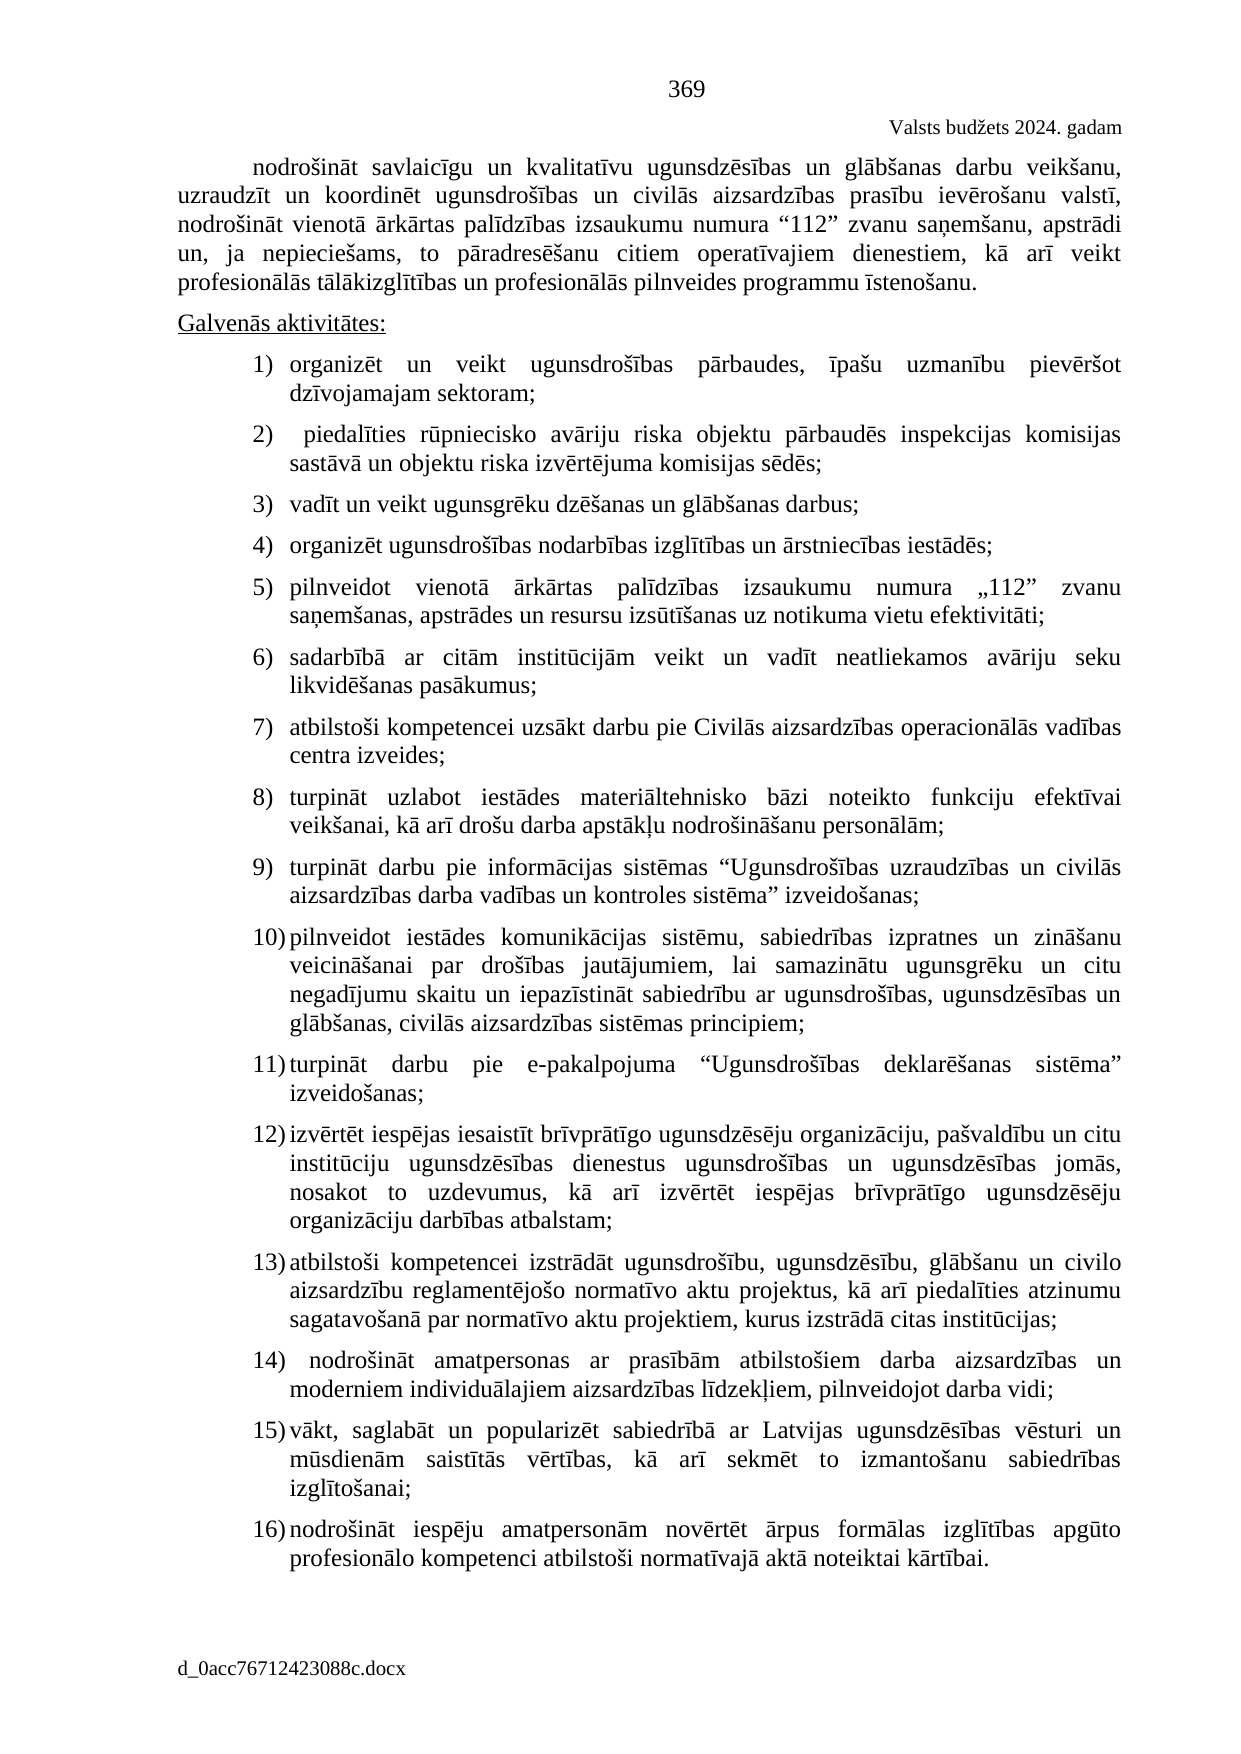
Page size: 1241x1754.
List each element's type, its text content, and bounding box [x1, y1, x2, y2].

list piedalīties rūpniecisko avāriju riska objektu pārbaudēs inspekcijas komisijas sastāvā un objektu riska izvērtējuma komisijas sēdēs; [252, 419, 1122, 477]
list turpināt uzlabot iestādes materiāltehnisko bāzi noteikto funkciju efektīvai veikšanai, kā arī drošu darba apstākļu nodrošināšanu personālām; [252, 782, 1122, 839]
list organizēt un veikt ugunsdrošības pārbaudes, īpašu uzmanību pievēršot dzīvojamajam sektoram; [252, 349, 1122, 407]
list izvērtēt iespējas iesaistīt brīvprātīgo ugunsdzēsēju organizāciju, pašvaldību un citu institūciju ugunsdzēsības dienestus ugunsdrošības un ugunsdzēsības jomās, nosakot to uzdevumus, kā arī izvērtēt iespējas brīvprātīgo ugunsdzēsēju organizāciju darbības atbalstam; [252, 1119, 1122, 1234]
list vadīt un veikt ugunsgrēku dzēšanas un glābšanas darbus; [252, 489, 1122, 518]
list atbilstoši kompetencei uzsākt darbu pie Civilās aizsardzības operacionālās vadības centra izveides; [252, 712, 1122, 769]
list vākt, saglabāt un popularizēt sabiedrībā ar Latvijas ugunsdzēsības vēsturi un mūsdienām saistītās vērtības, kā arī sekmēt to izmantošanu sabiedrības izglītošanai; [252, 1415, 1122, 1502]
list nodrošināt amatpersonas ar prasībām atbilstošiem darba aizsardzības un moderniem individuālajiem aizsardzības līdzekļiem, pilnveidojot darba vidi; [252, 1345, 1122, 1403]
list turpināt darbu pie e-pakalpojuma “Ugunsdrošības deklarēšanas sistēma” izveidošanas; [252, 1049, 1122, 1107]
list sadarbībā ar citām institūcijām veikt un vadīt neatliekamos avāriju seku likvidēšanas pasākumus; [252, 642, 1122, 699]
list turpināt darbu pie informācijas sistēmas “Ugunsdrošības uzraudzības un civilās aizsardzības darba vadības un kontroles sistēma” izveidošanas; [252, 852, 1122, 909]
list pilnveidot vienotā ārkārtas palīdzības izsaukumu numura „112” zvanu saņemšanas, apstrādes un resursu izsūtīšanas uz notikuma vietu efektivitāti; [252, 572, 1122, 629]
list nodrošināt iespēju amatpersonām novērtēt ārpus formālas izglītības apgūto profesionālo kompetenci atbilstoši normatīvajā aktā noteiktai kārtībai. [252, 1514, 1122, 1572]
list organizēt ugunsdrošības nodarbības izglītības un ārstniecības iestādēs; [252, 530, 1122, 559]
list atbilstoši kompetencei izstrādāt ugunsdrošību, ugunsdzēsību, glābšanu un civilo aizsardzību reglamentējošo normatīvo aktu projektus, kā arī piedalīties atzinumu sagatavošanā par normatīvo aktu projektiem, kurus izstrādā citas institūcijas; [252, 1247, 1122, 1333]
text Galvenās aktivitātes: [177, 308, 1122, 337]
list pilnveidot iestādes komunikācijas sistēmu, sabiedrības izpratnes un zināšanu veicināšanai par drošības jautājumiem, lai samazinātu ugunsgrēku un citu negadījumu skaitu un iepazīstināt sabiedrību ar ugunsdrošības, ugunsdzēsības un glābšanas, civilās aizsardzības sistēmas principiem; [252, 922, 1122, 1037]
text nodrošināt savlaicīgu un kvalitatīvu ugunsdzēsības un glābšanas darbu veikšanu, uzraudzīt un koordinēt ugunsdrošības un civilās aizsardzības prasību ievērošanu valstī, nodrošināt vienotā ārkārtas palīdzības izsaukumu numura “112” zvanu saņemšanu, apstrādi un, ja nepieciešams, to pāradresēšanu citiem operatīvajiem dienestiem, kā arī veikt profesionālās tālākizglītības un profesionālās pilnveides programmu īstenošanu. [177, 152, 1122, 295]
